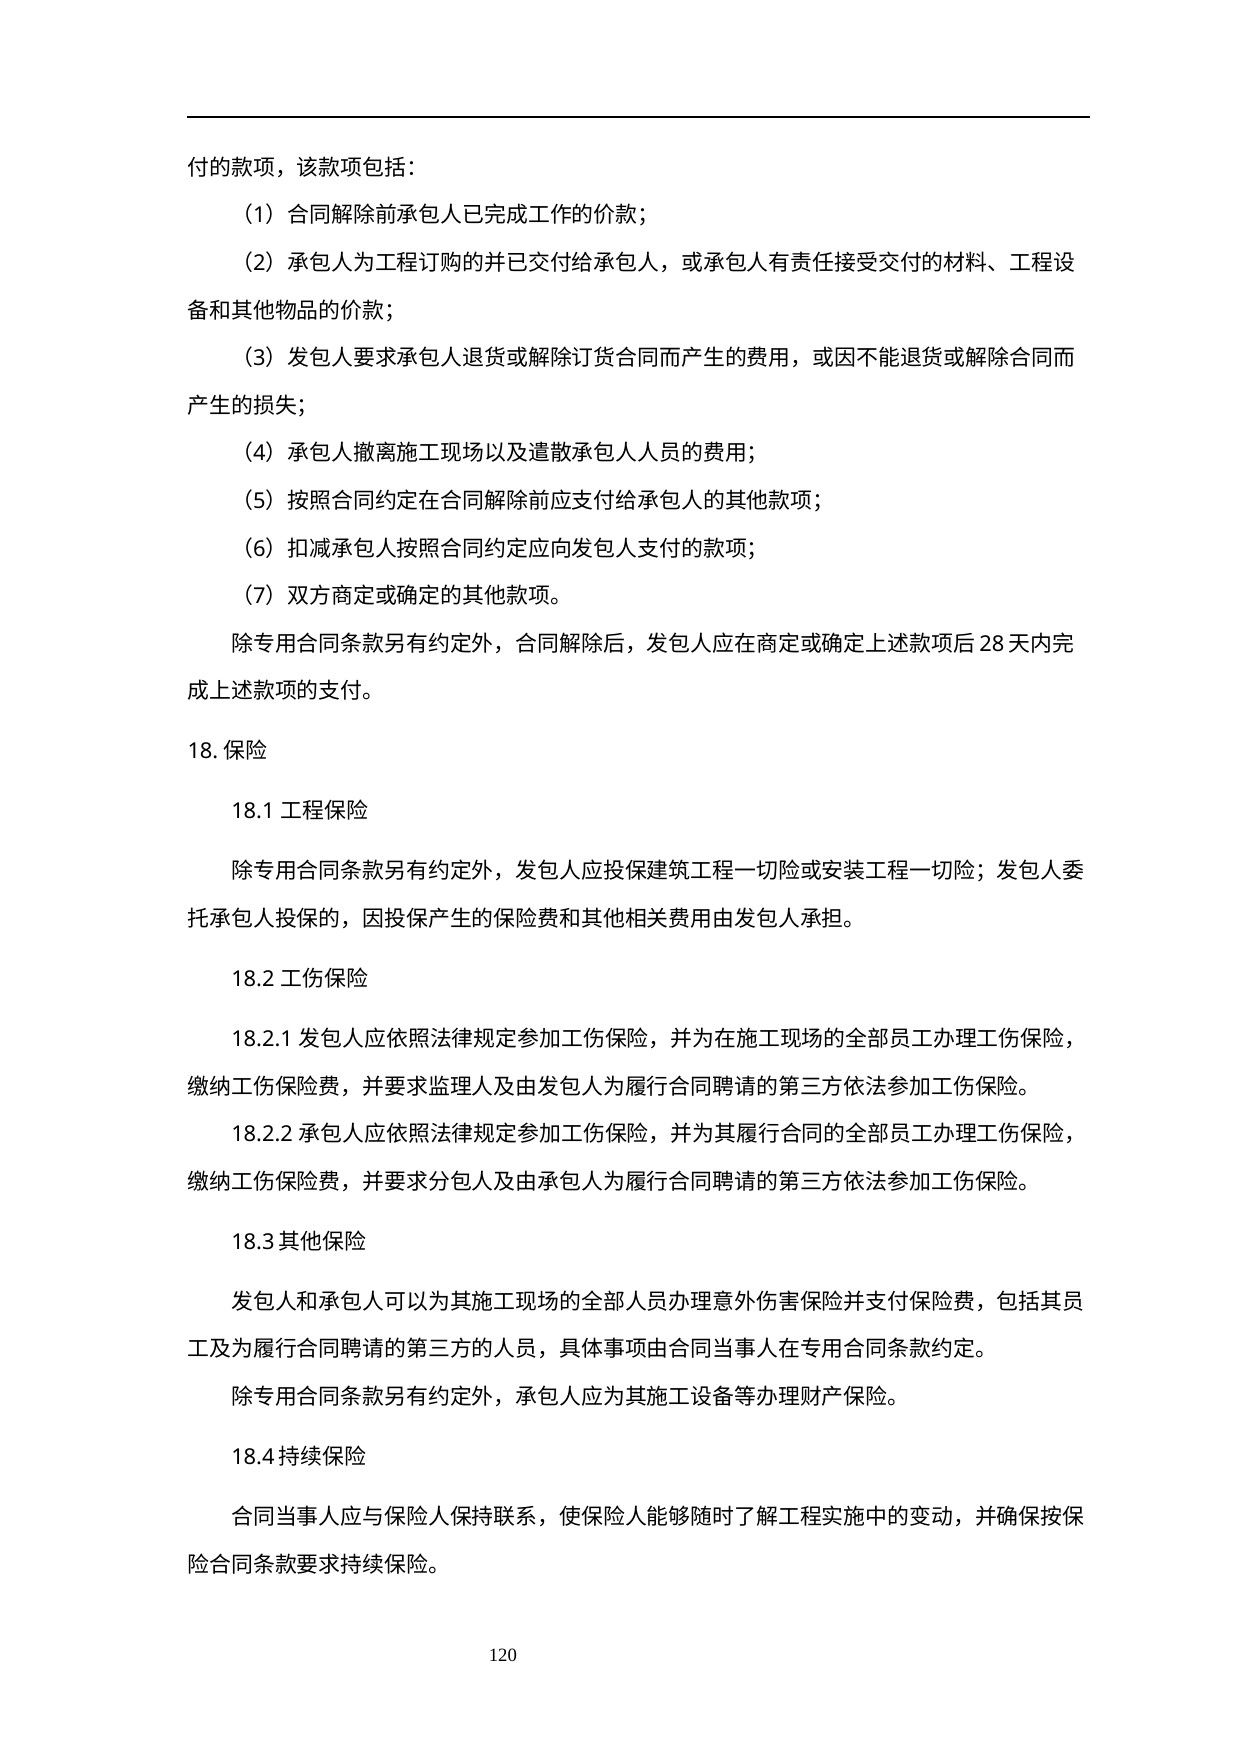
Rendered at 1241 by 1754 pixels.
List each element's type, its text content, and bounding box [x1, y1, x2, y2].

text （4）承包人撤离施工现场以及遣散承包人人员的费用； [187, 435, 1090, 467]
text （1）合同解除前承包人已完成工作的价款； [187, 197, 1090, 229]
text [187, 150, 1090, 182]
text 除专用合同条款另有约定外，发包人应投保建筑工程一切险或安装工程一切险；发包人委托承包人投保的，因投保产生的保险费和其他相关费用由发包人承担。 [187, 853, 1090, 933]
text 除专用合同条款另有约定外，承包人应为其施工设备等办理财产保险。 [187, 1379, 1090, 1411]
text （2）承包人为工程订购的并已交付给承包人，或承包人有责任接受交付的材料、工程设备和其他物品的价款； [187, 245, 1090, 324]
text （3）发包人要求承包人退货或解除订货合同而产生的费用，或因不能退货或解除合同而产生的损失； [187, 340, 1090, 419]
text （5）按照合同约定在合同解除前应支付给承包人的其他款项； [187, 483, 1090, 515]
text （6）扣减承包人按照合同约定应向发包人支付的款项； [187, 531, 1090, 562]
text （7）双方商定或确定的其他款项。 [187, 578, 1090, 610]
text 18.2.1 发包人应依照法律规定参加工伤保险，并为在施工现场的全部员工办理工伤保险，缴纳工伤保险费，并要求监理人及由发包人为履行合同聘请的第三方依法参加工伤保险。 [187, 1021, 1090, 1100]
subtitle 18.3其他保险 [187, 1224, 1090, 1256]
text 发包人和承包人可以为其施工现场的全部人员办理意外伤害保险并支付保险费，包括其员工及为履行合同聘请的第三方的人员，具体事项由合同当事人在专用合同条款约定。 [187, 1284, 1090, 1363]
subtitle 18.2 工伤保险 [187, 961, 1090, 993]
text 除专用合同条款另有约定外，合同解除后，发包人应在商定或确定上述款项后28天内完成上述款项的支付。 [187, 626, 1090, 705]
subtitle 18. 保险 [187, 733, 1090, 765]
subtitle 18.4持续保险 [187, 1439, 1090, 1471]
text 18.2.2 承包人应依照法律规定参加工伤保险，并为其履行合同的全部员工办理工伤保险，缴纳工伤保险费，并要求分包人及由承包人为履行合同聘请的第三方依法参加工伤保险。 [187, 1116, 1090, 1196]
text 合同当事人应与保险人保持联系，使保险人能够随时了解工程实施中的变动，并确保按保险合同条款要求持续保险。 [187, 1499, 1090, 1578]
subtitle 18.1 工程保险 [187, 793, 1090, 825]
